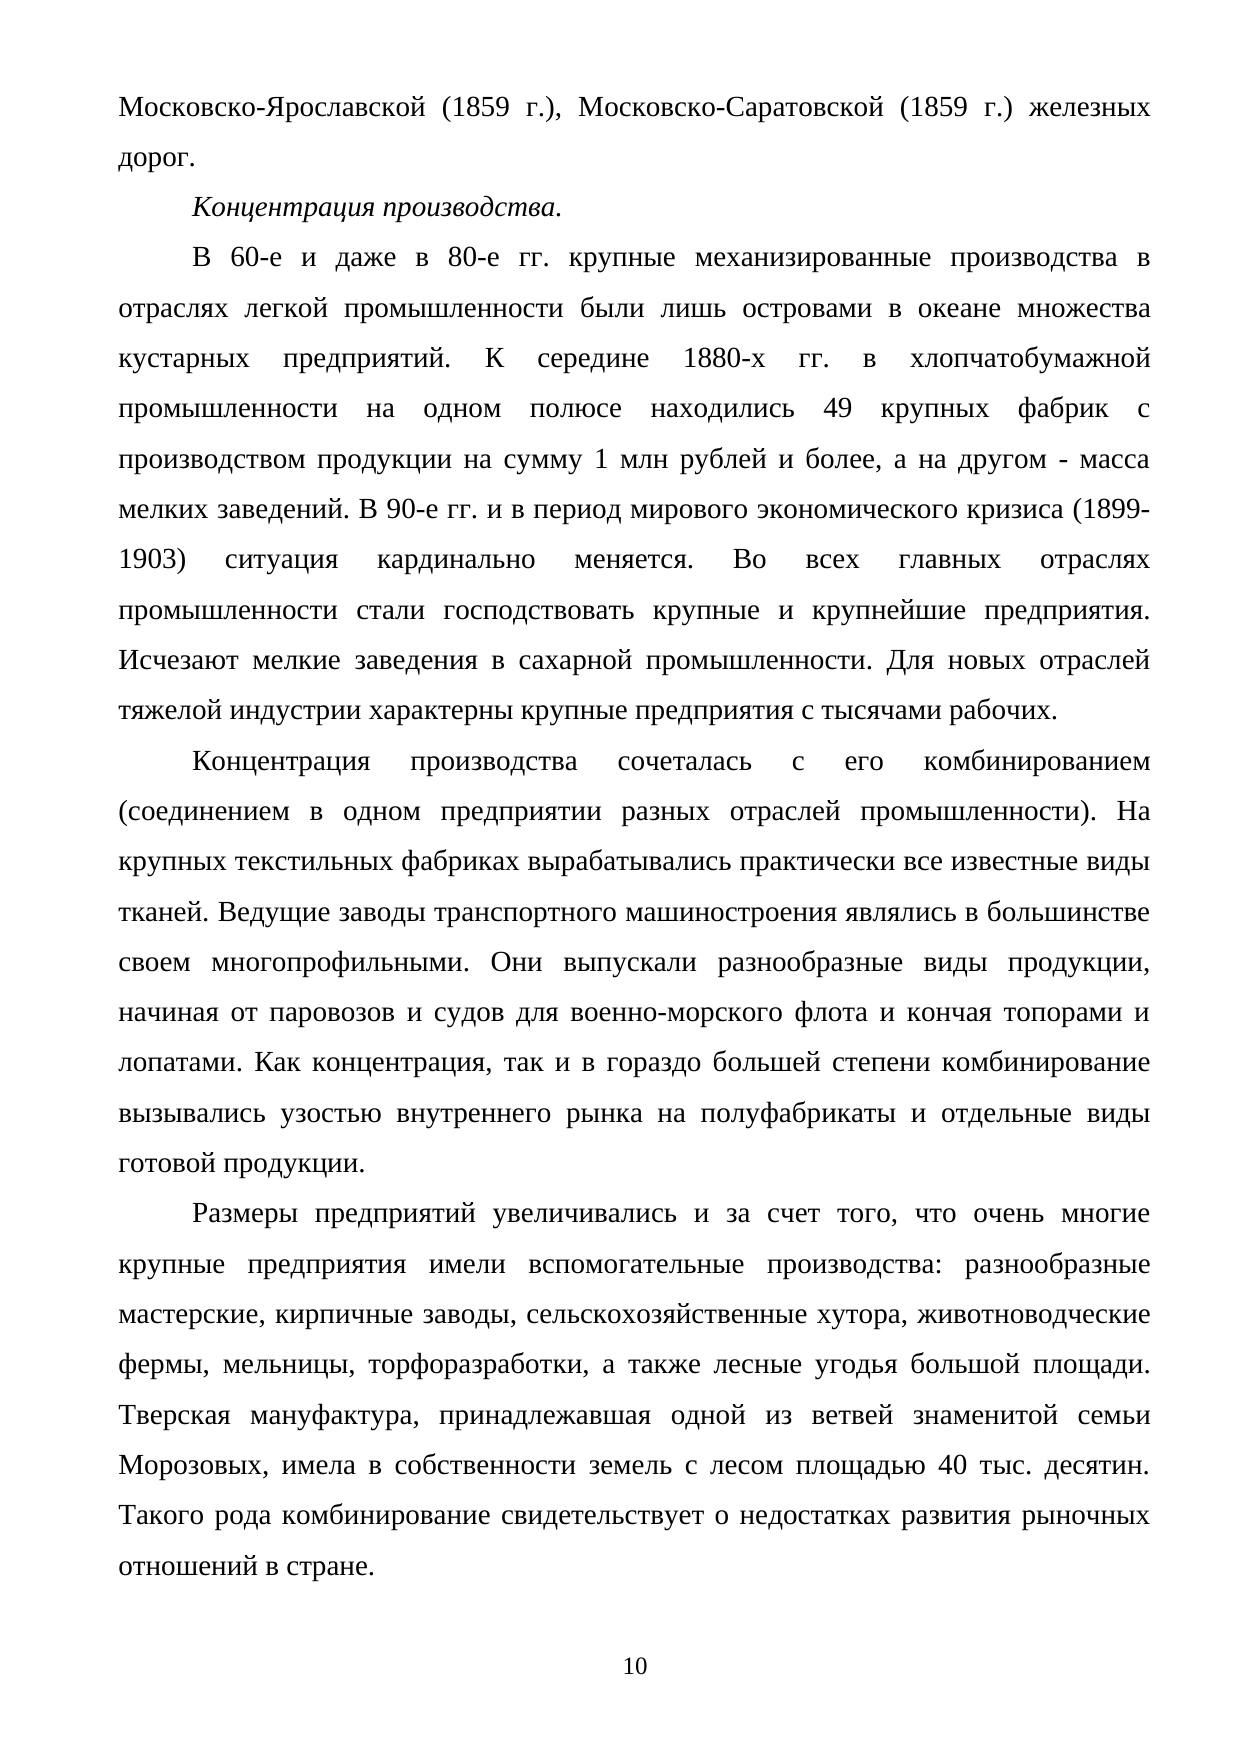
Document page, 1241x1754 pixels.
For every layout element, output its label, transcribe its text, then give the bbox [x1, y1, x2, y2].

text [118, 89, 1152, 172]
text Концентрация производства сочеталась с его комбинированием (соединением в одном предприятии разных отраслей промышленности). На крупных текстильных фабриках вырабатывались практически все известные виды тканей. Ведущие заводы транспортного машиностроения являлись в большинстве своем многопрофильными. Они выпускали разнообразные виды продукции, начиная от паровозов и судов для военно-морского флота и кончая топорами и лопатами. Как концентрация, так и в гораздо большей степени комбинирование вызывались узостью внутреннего рынка на полуфабрикаты и отдельные виды готовой продукции. [118, 743, 1152, 1179]
text В 60-е и даже в 80-е гг. крупные механизированные производства в отраслях легкой промышленности были лишь островами в океане множества кустарных предприятий. К середине 1880-х гг. в хлопчатобумажной промышленности на одном полюсе находились 49 крупных фабрик с производством продукции на сумму 1 млн рублей и более, а на другом - масса мелких заведений. В 90-е гг. и в период мирового экономического кризиса (1899-1903) ситуация кардинально меняется. Во всех главных отраслях промышленности стали господствовать крупные и крупнейшие предприятия. Исчезают мелкие заведения в сахарной промышленности. Для новых отраслей тяжелой индустрии характерны крупные предприятия с тысячами рабочих. [118, 239, 1152, 726]
text Размеры предприятий увеличивались и за счет того, что очень многие крупные предприятия имели вспомогательные производства: разнообразные мастерские, кирпичные заводы, сельскохозяйственные хутора, животноводческие фермы, мельницы, торфоразработки, а также лесные угодья большой площади. Тверская мануфактура, принадлежавшая одной из ветвей знаменитой семьи Морозовых, имела в собственности земель с лесом площадью 40 тыс. десятин. Такого рода комбинирование свидетельствует о недостатках развития рыночных отношений в стране. [118, 1196, 1152, 1581]
text Концентрация производства. [118, 189, 1152, 223]
